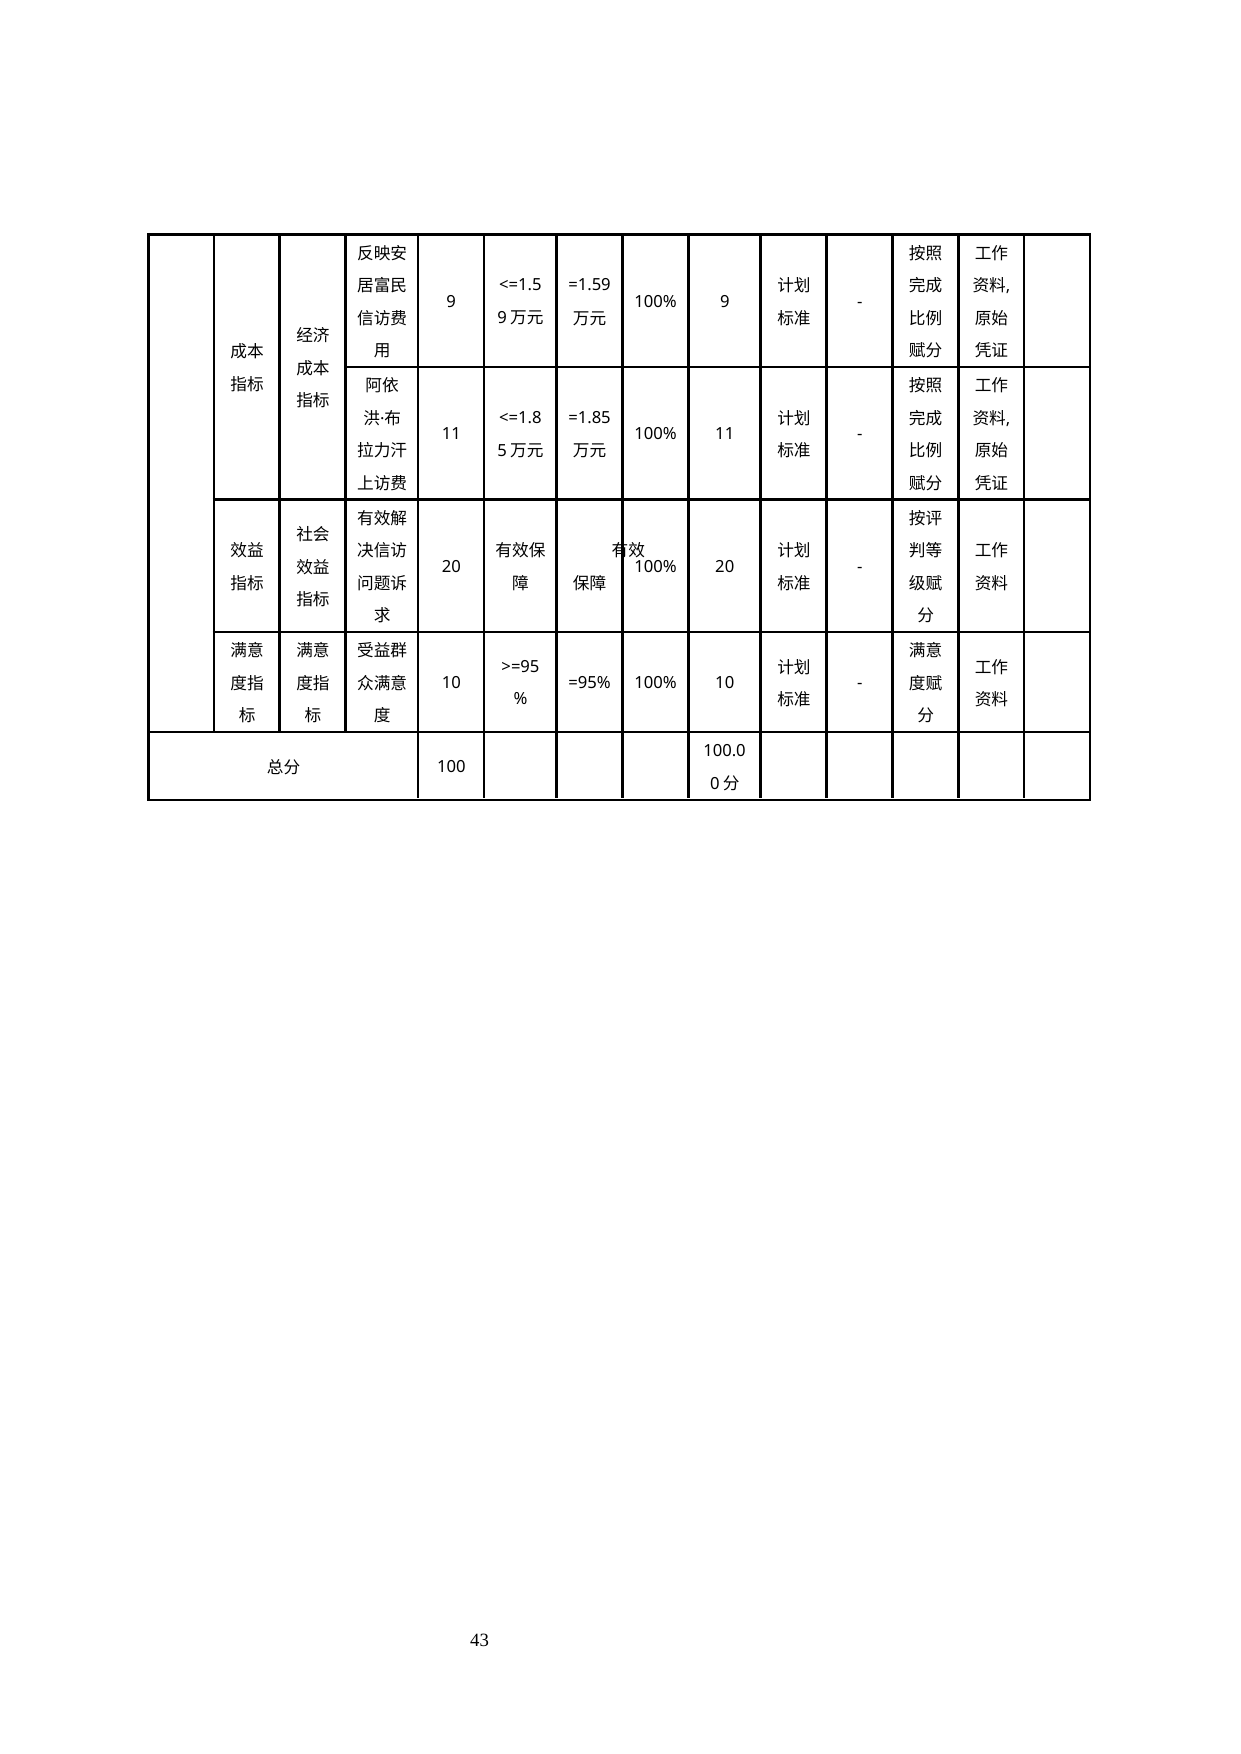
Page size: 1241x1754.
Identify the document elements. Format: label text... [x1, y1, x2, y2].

table_cell 100% [624, 236, 687, 366]
table_cell 计划标准 [762, 633, 825, 731]
table_cell 20 [690, 501, 759, 631]
table_cell 效益指标 [215, 501, 278, 631]
table_cell 计划标准 [762, 368, 825, 498]
table_cell 100% [624, 633, 687, 731]
table_cell 有效保障 [485, 501, 555, 631]
table_cell 阿依洪·布拉力汗上访费 [347, 368, 417, 498]
table_cell [1025, 633, 1089, 731]
table_cell - [828, 633, 891, 731]
table_cell 工作资料,原始凭证 [960, 368, 1023, 498]
table_cell 有效解决信访问题诉求 [347, 501, 417, 631]
table_cell 计划标准 [762, 236, 825, 366]
table_cell 9 [419, 236, 483, 366]
table_cell 20 [419, 501, 483, 631]
table_cell <=1.85万元 [485, 368, 555, 498]
table_cell 工作资料 [960, 633, 1023, 731]
table_cell 100.00分 [690, 733, 759, 798]
table_cell 按照完成比例赋分 [894, 236, 957, 366]
table_cell 100% [624, 501, 687, 631]
table_cell [1025, 733, 1089, 798]
table_cell [828, 733, 891, 798]
table_cell - [828, 501, 891, 631]
table_cell 受益群众满意度 [347, 633, 417, 731]
table_cell [1025, 236, 1089, 366]
table_cell 经济成本指标 [281, 236, 344, 498]
table_cell [1025, 368, 1089, 498]
table_cell =1.85万元 [558, 368, 621, 498]
table_cell [485, 733, 555, 798]
table_cell =95% [558, 633, 621, 731]
table_cell 100 [419, 733, 483, 798]
table_cell 满意度指标 [215, 633, 278, 731]
table_cell 总分 [150, 733, 417, 798]
table_cell 满意度指标 [281, 633, 344, 731]
table_cell 11 [419, 368, 483, 498]
table_cell - [828, 368, 891, 498]
table_cell >=95% [485, 633, 555, 731]
table_cell 按评判等级赋分 [894, 501, 957, 631]
table_cell [624, 733, 687, 798]
table_cell [558, 733, 621, 798]
table_cell 9 [690, 236, 759, 366]
table_cell [1025, 501, 1089, 631]
table_cell 成本指标 [215, 236, 278, 498]
table_cell 满意度赋分 [894, 633, 957, 731]
table_cell 反映安居富民信访费用 [347, 236, 417, 366]
table_cell [894, 733, 957, 798]
table_cell 10 [419, 633, 483, 731]
table_cell 有效保障 [558, 501, 621, 631]
table_cell [960, 733, 1023, 798]
table_cell 工作资料 [960, 501, 1023, 631]
table_cell =1.59万元 [558, 236, 621, 366]
table_cell 社会效益指标 [281, 501, 344, 631]
table_cell [762, 733, 825, 798]
table_cell 11 [690, 368, 759, 498]
table_cell - [828, 236, 891, 366]
table_cell 计划标准 [762, 501, 825, 631]
table_cell <=1.59万元 [485, 236, 555, 366]
table_cell 100% [624, 368, 687, 498]
table_cell 按照完成比例赋分 [894, 368, 957, 498]
table_cell 10 [690, 633, 759, 731]
table_cell 工作资料,原始凭证 [960, 236, 1023, 366]
